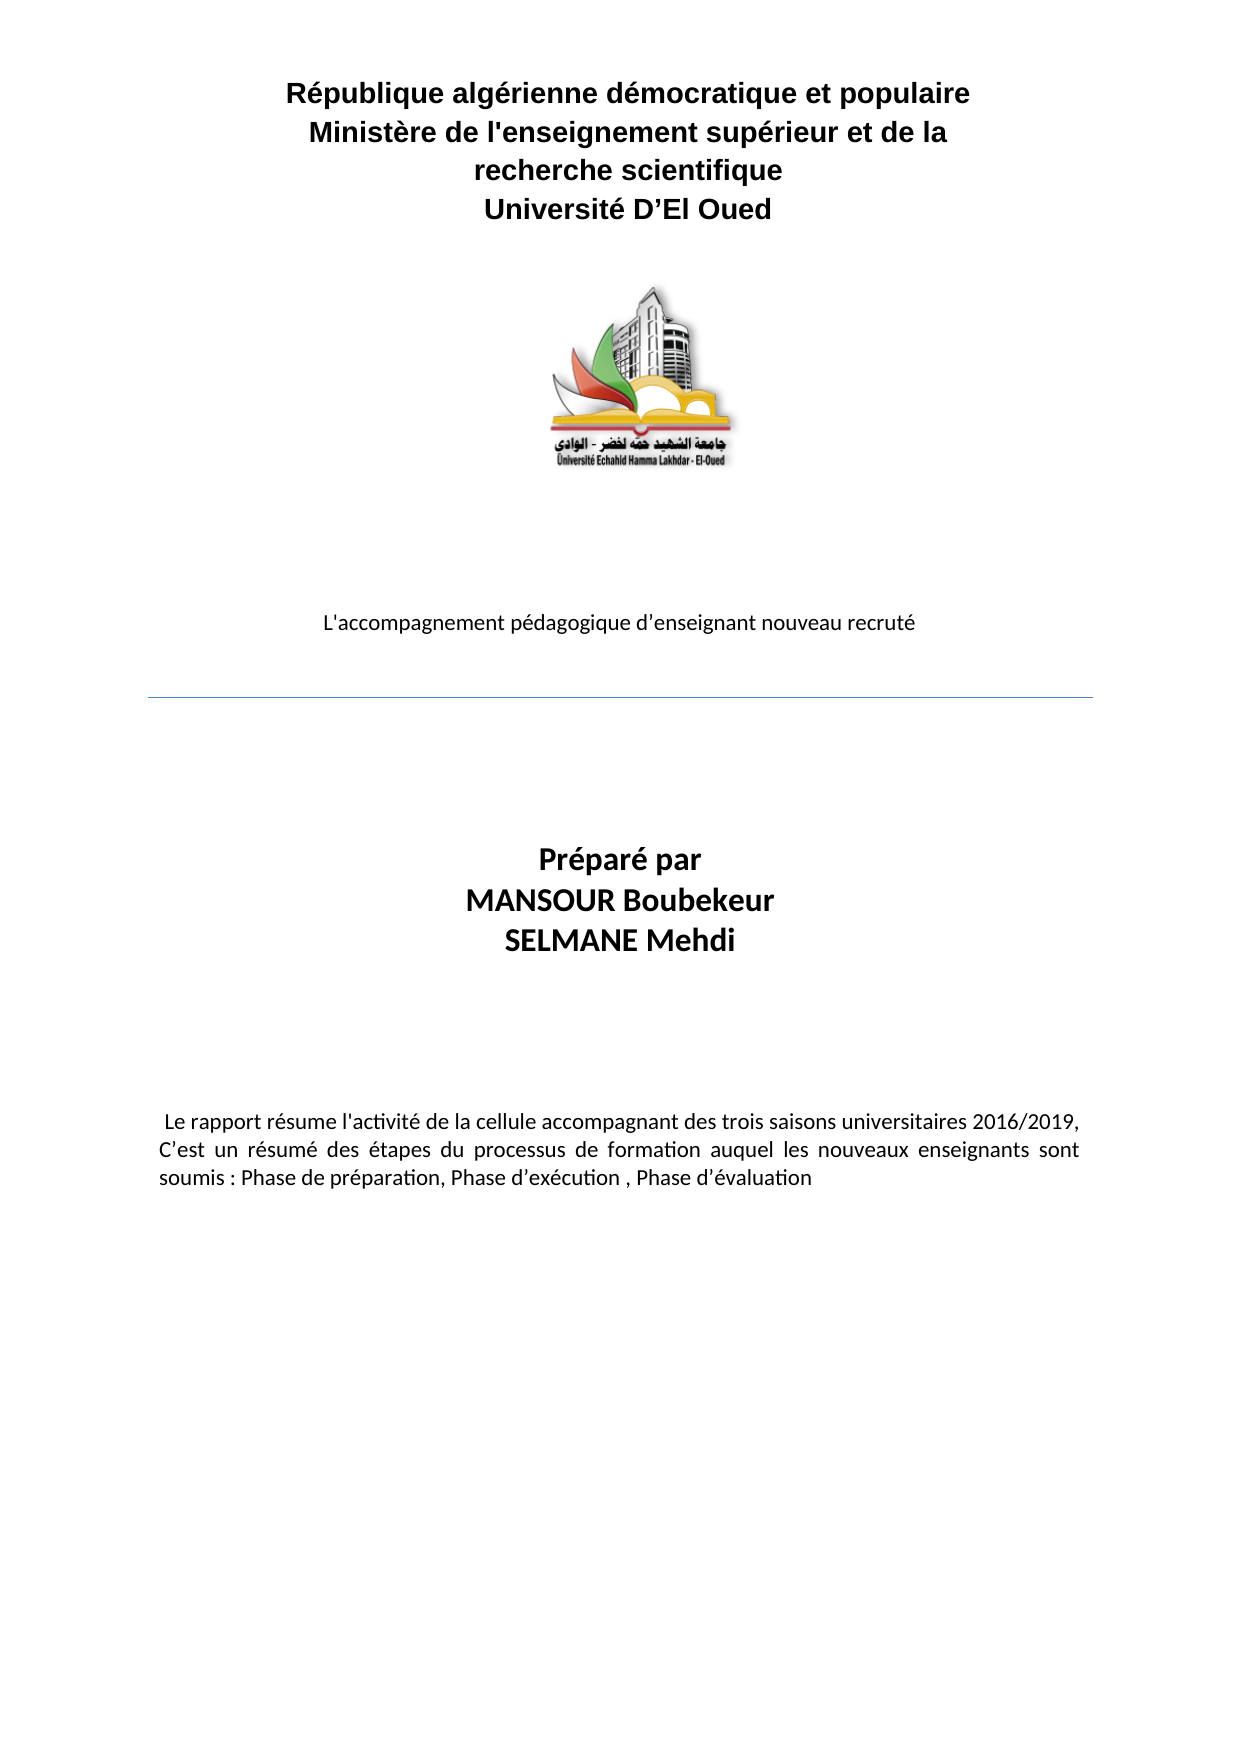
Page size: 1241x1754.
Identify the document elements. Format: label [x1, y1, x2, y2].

picture [538, 277, 747, 493]
